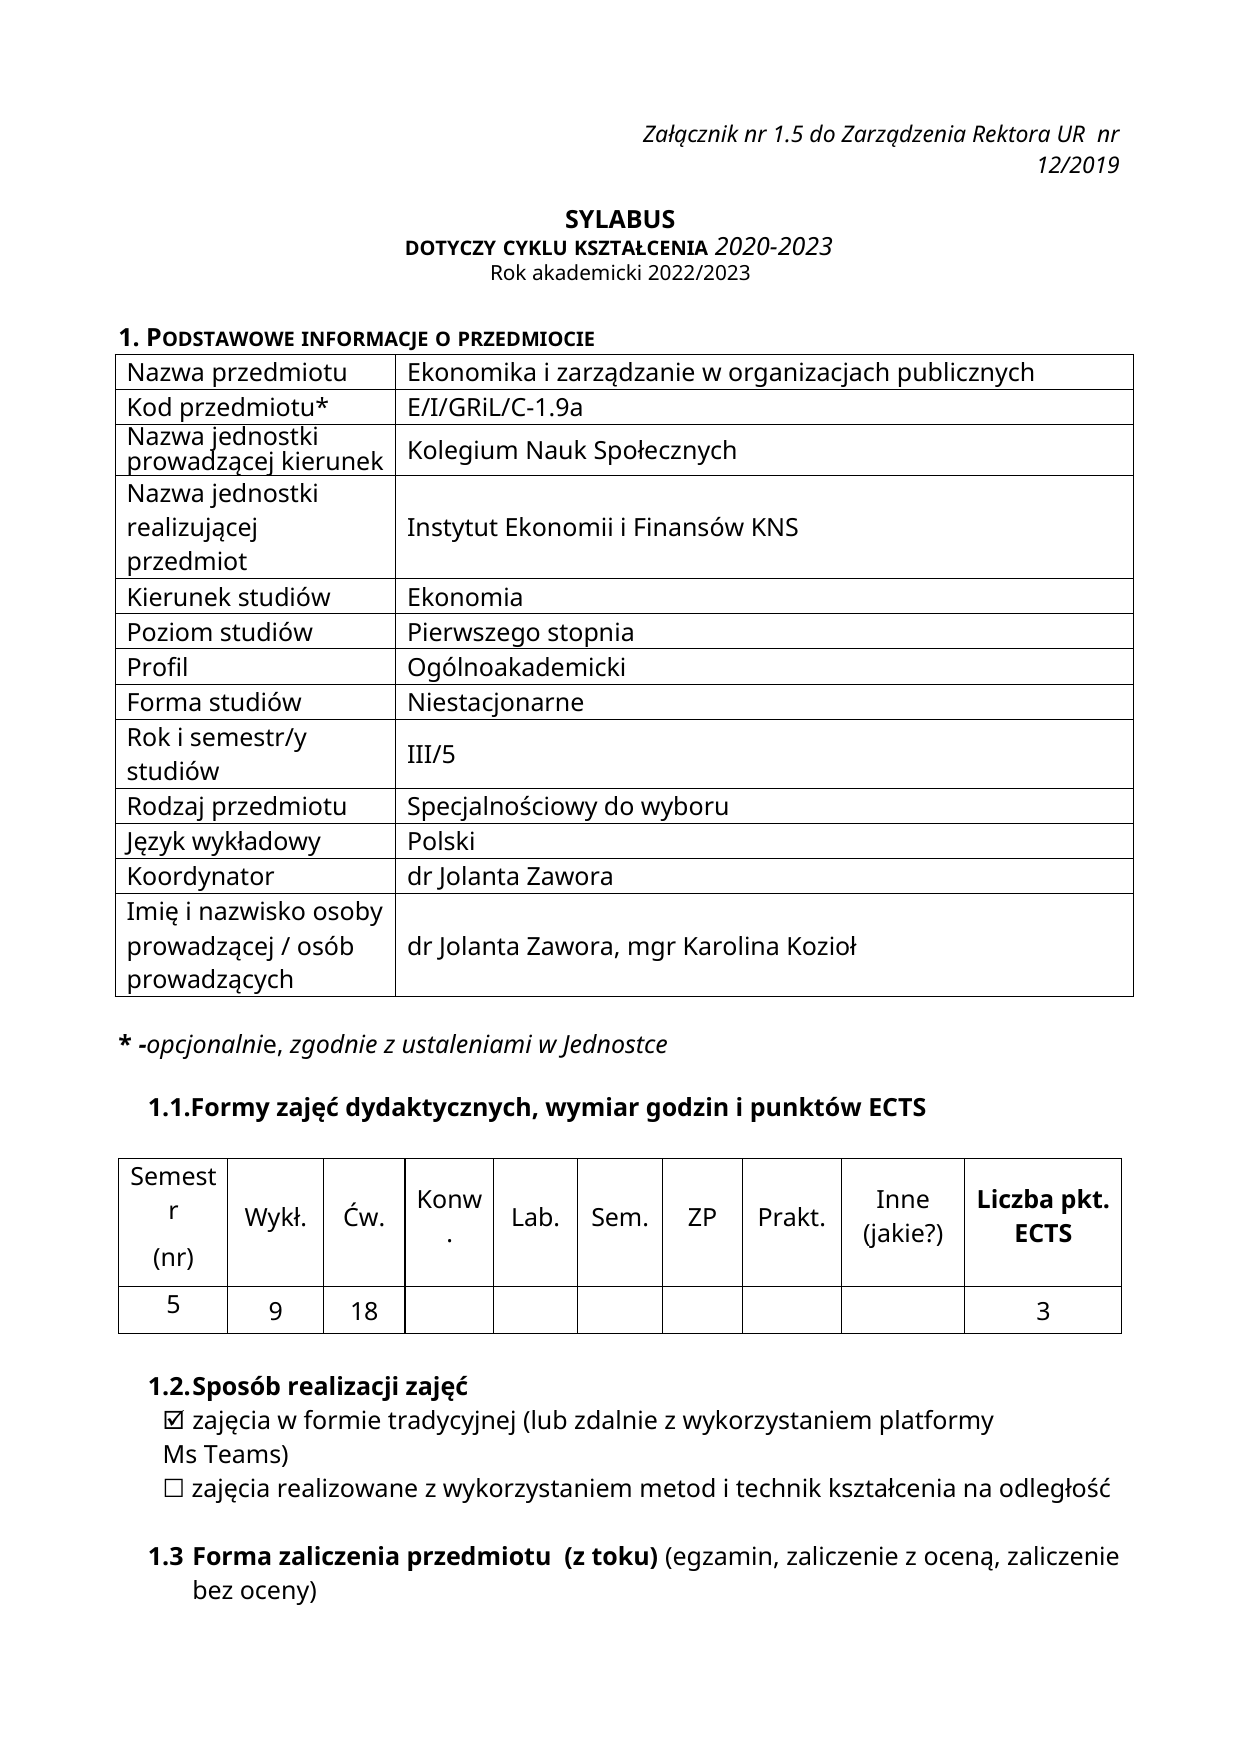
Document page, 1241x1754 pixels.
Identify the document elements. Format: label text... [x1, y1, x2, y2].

table_cell Specjalnościowy do wyboru [396, 789, 1133, 823]
text 1.3 Forma zaliczenia przedmiotu (z toku) (egzamin, zaliczenie z oceną, zaliczenie bez oceny) [148, 1539, 1122, 1607]
table_cell 9 [228, 1287, 323, 1333]
table_cell [743, 1287, 841, 1333]
text ☐ zajęcia realizowane z wykorzystaniem metod i technik kształcenia na odległość [162, 1471, 1122, 1504]
table_cell Rok i semestr/y studiów [116, 720, 395, 788]
table_cell 18 [324, 1287, 404, 1333]
table_header Konw. [406, 1159, 493, 1286]
table_header Wykł. [228, 1159, 323, 1286]
table_header Inne (jakie?) [842, 1159, 964, 1286]
table_cell Imię i nazwisko osoby prowadzącej / osób prowadzących [116, 894, 395, 996]
table_header Liczba pkt. ECTS [965, 1159, 1121, 1286]
table_cell Kod przedmiotu* [116, 390, 395, 424]
table_header Prakt. [743, 1159, 841, 1286]
text Rok akademicki 2022/2023 [118, 261, 1122, 286]
table_header Ekonomika i zarządzanie w organizacjach publicznych [396, 355, 1133, 389]
text 1.1.Formy zajęć dydaktycznych, wymiar godzin i punktów ECTS [148, 1090, 1122, 1124]
text * -opcjonalnie, zgodnie z ustaleniami w Jednostce [118, 1026, 1122, 1061]
table_cell Koordynator [116, 859, 395, 893]
table_cell Poziom studiów [116, 614, 395, 648]
table_cell 5 [119, 1287, 227, 1333]
table_cell Kierunek studiów [116, 579, 395, 613]
table_cell Język wykładowy [116, 824, 395, 858]
table_cell Instytut Ekonomii i Finansów KNS [396, 476, 1133, 578]
table_cell [663, 1287, 742, 1333]
table_header Semestr (nr) [119, 1159, 227, 1286]
table_header ZP [663, 1159, 742, 1286]
table_cell Nazwa jednostki realizującej przedmiot [116, 476, 395, 578]
table_cell Niestacjonarne [396, 685, 1133, 718]
table_cell Ekonomia [396, 579, 1133, 613]
table_cell [494, 1287, 577, 1333]
table_cell E/I/GRiL/C-1.9a [396, 390, 1133, 424]
table_cell Ogólnoakademicki [396, 649, 1133, 683]
table_header Nazwa przedmiotu [116, 355, 395, 389]
table_cell [842, 1287, 964, 1333]
table_cell Profil [116, 649, 395, 683]
table_header Lab. [494, 1159, 577, 1286]
text 1.2. Sposób realizacji zajęć [148, 1368, 1122, 1402]
table_cell dr Jolanta Zawora [396, 859, 1133, 893]
table_header Ćw. [324, 1159, 404, 1286]
table_cell Pierwszego stopnia [396, 614, 1133, 648]
text dotyczy cyklu kształcenia 2020-2023 [118, 236, 1122, 261]
table_cell 3 [965, 1287, 1121, 1333]
text 1. Podstawowe informacje o przedmiocie [118, 319, 1122, 354]
table_cell Rodzaj przedmiotu [116, 789, 395, 823]
text SYLABUS [118, 201, 1122, 236]
table_cell Kolegium Nauk Społecznych [396, 425, 1133, 475]
table_cell Nazwa jednostki prowadzącej kierunek [116, 425, 395, 475]
text zajęcia w formie tradycyjnej (lub zdalnie z wykorzystaniem platformy Ms Teams) [162, 1402, 1122, 1471]
text Załącznik nr 1.5 do Zarządzenia Rektora UR nr 12/2019 [118, 118, 1122, 181]
table_header Sem. [578, 1159, 662, 1286]
table_cell Forma studiów [116, 685, 395, 718]
table_cell Polski [396, 824, 1133, 858]
table_cell [578, 1287, 662, 1333]
table_cell III/5 [396, 720, 1133, 788]
table_cell [406, 1287, 493, 1333]
table_cell dr Jolanta Zawora, mgr Karolina Kozioł [396, 894, 1133, 996]
